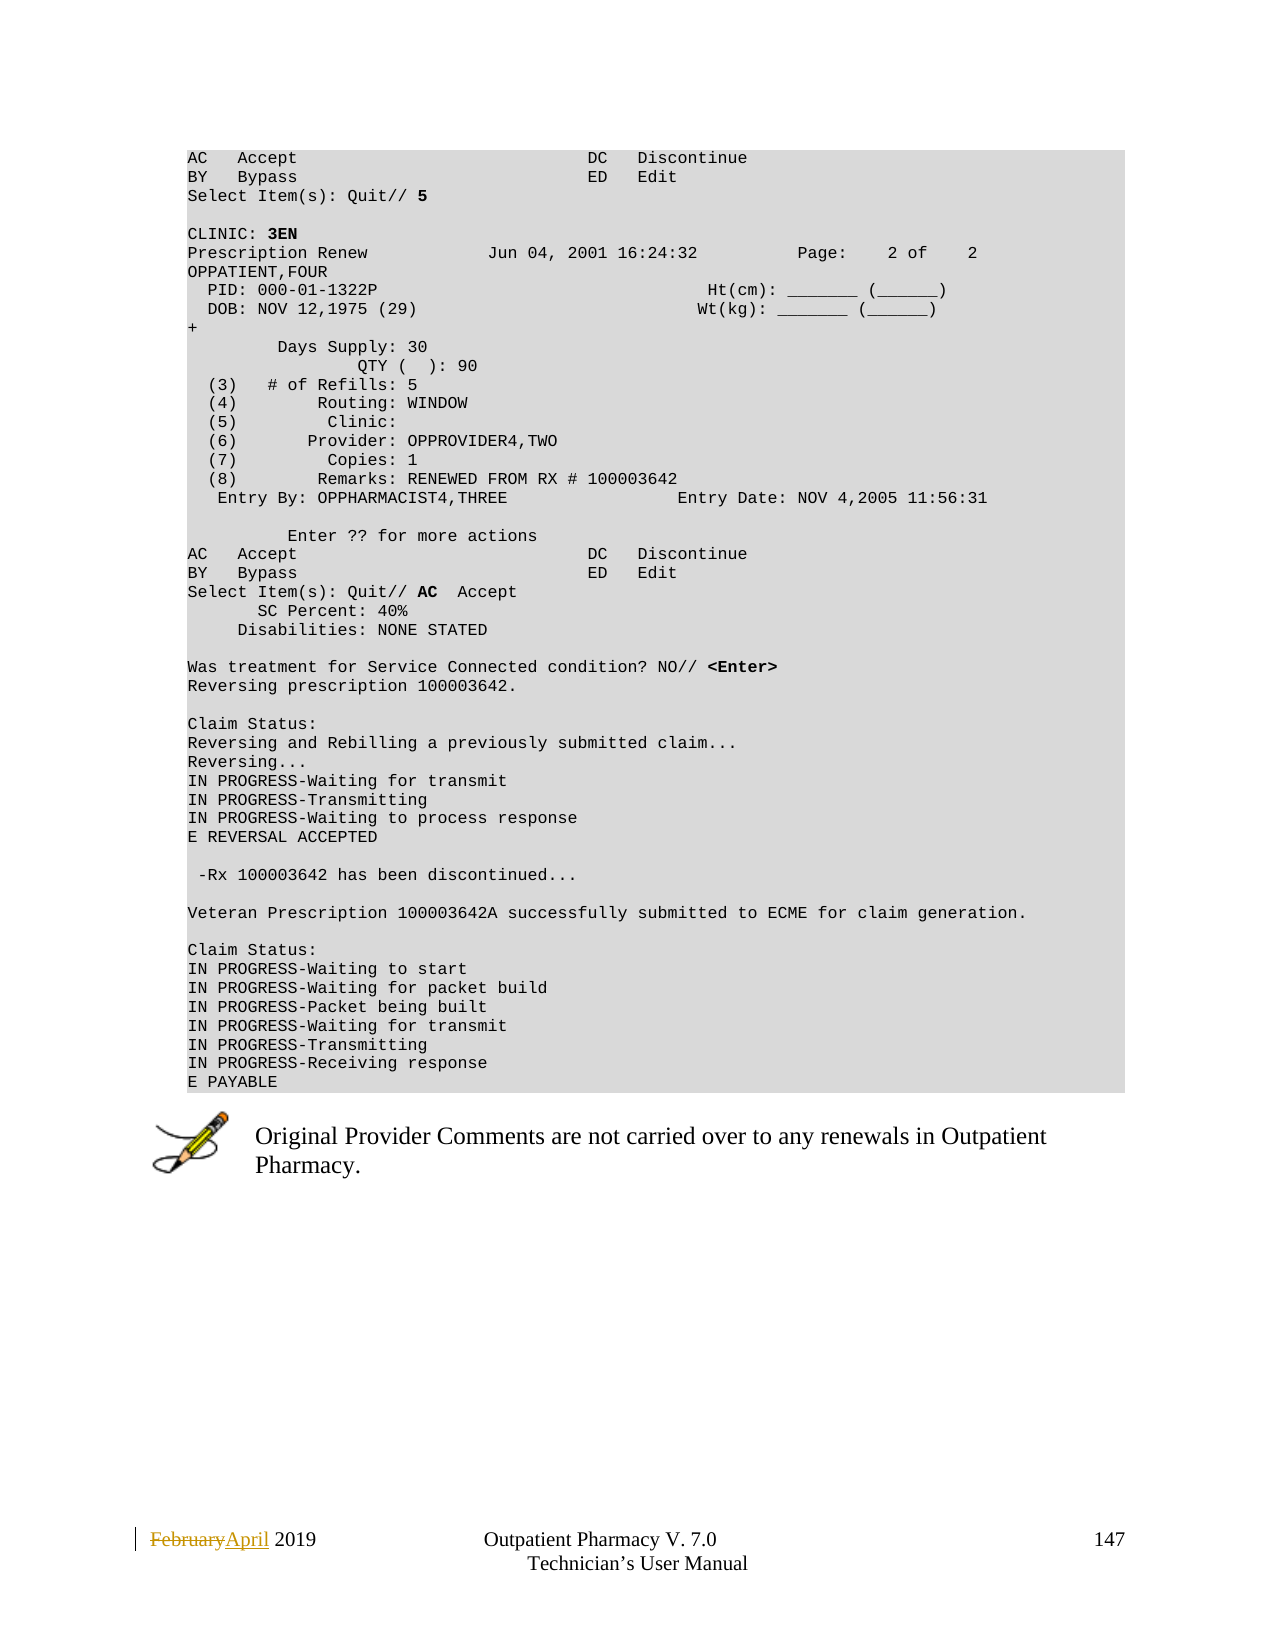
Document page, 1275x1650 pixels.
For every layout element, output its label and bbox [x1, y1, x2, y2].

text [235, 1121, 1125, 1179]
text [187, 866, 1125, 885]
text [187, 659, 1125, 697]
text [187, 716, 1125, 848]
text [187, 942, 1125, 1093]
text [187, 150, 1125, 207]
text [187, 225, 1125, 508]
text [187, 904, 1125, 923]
picture [139, 1097, 235, 1180]
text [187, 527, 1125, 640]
